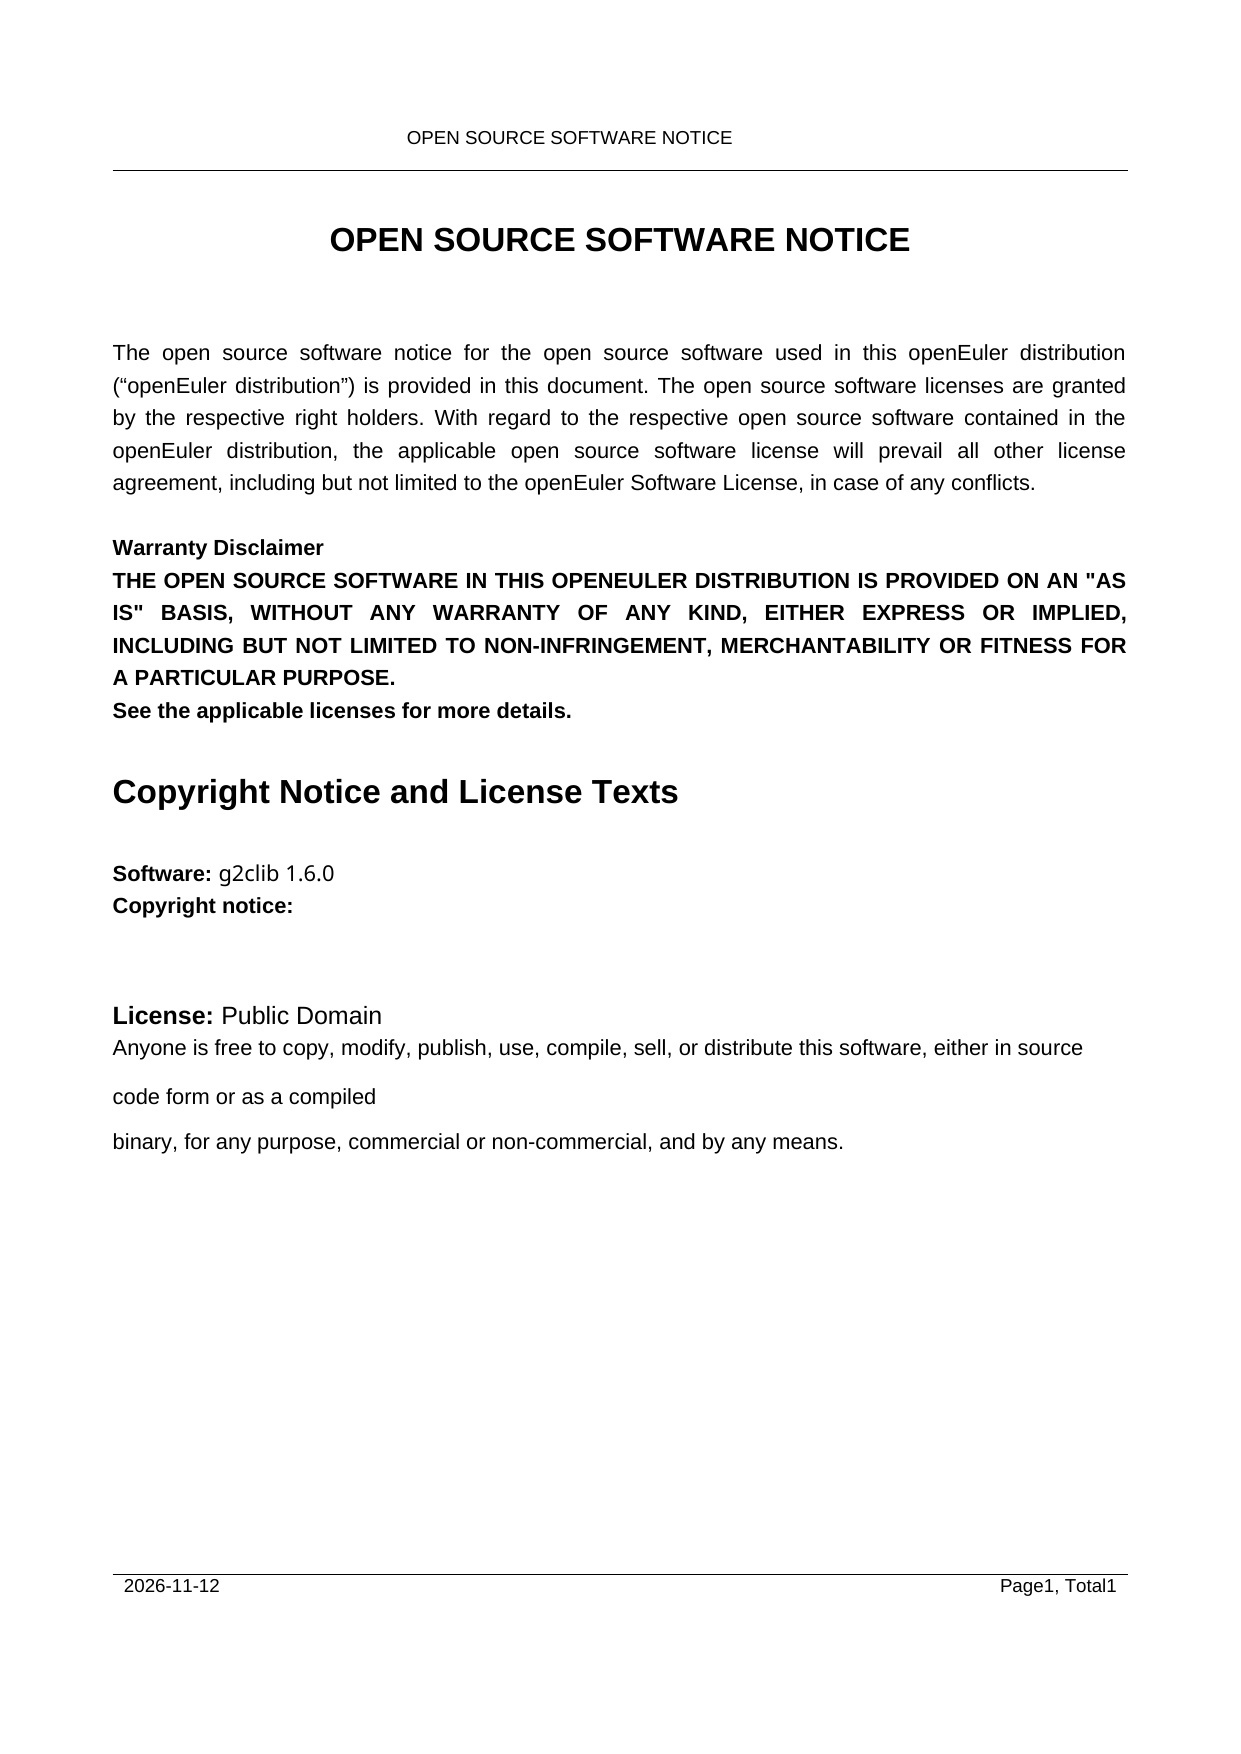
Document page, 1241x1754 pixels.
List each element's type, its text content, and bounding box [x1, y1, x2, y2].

text THE OPEN SOURCE SOFTWARE IN THIS OPENEULER DISTRIBUTION IS PROVIDED ON AN "AS IS" BASIS, WITHOUT ANY WARRANTY OF ANY KIND, EITHER EXPRESS OR IMPLIED, INCLUDING BUT NOT LIMITED TO NON-INFRINGEMENT, MERCHANTABILITY OR FITNESS FOR A PARTICULAR PURPOSE. See the applicable licenses for more details. [112, 564, 1128, 726]
text Anyone is free to copy, modify, publish, use, compile, sell, or distribute this software, either in source code form or as a compiled [112, 1031, 1128, 1113]
text The open source software notice for the open source software used in this openEuler distribution (“openEuler distribution”) is provided in this document. The open source software licenses are granted by the respective right holders. With regard to the respective open source software contained in the openEuler distribution, the applicable open source software license will prevail all other license agreement, including but not limited to the openEuler Software License, in case of any conflicts. [112, 336, 1128, 499]
text OPEN SOURCE SOFTWARE NOTICE [112, 206, 1128, 271]
title Software: g2clib 1.6.0 [112, 856, 1128, 889]
text Copyright notice: [112, 889, 1128, 921]
text binary, for any purpose, commercial or non-commercial, and by any means. [112, 1125, 1128, 1158]
text Copyright Notice and License Texts [112, 759, 1128, 824]
text License: Public Domain [112, 999, 1128, 1031]
text Warranty Disclaimer [112, 531, 1128, 564]
